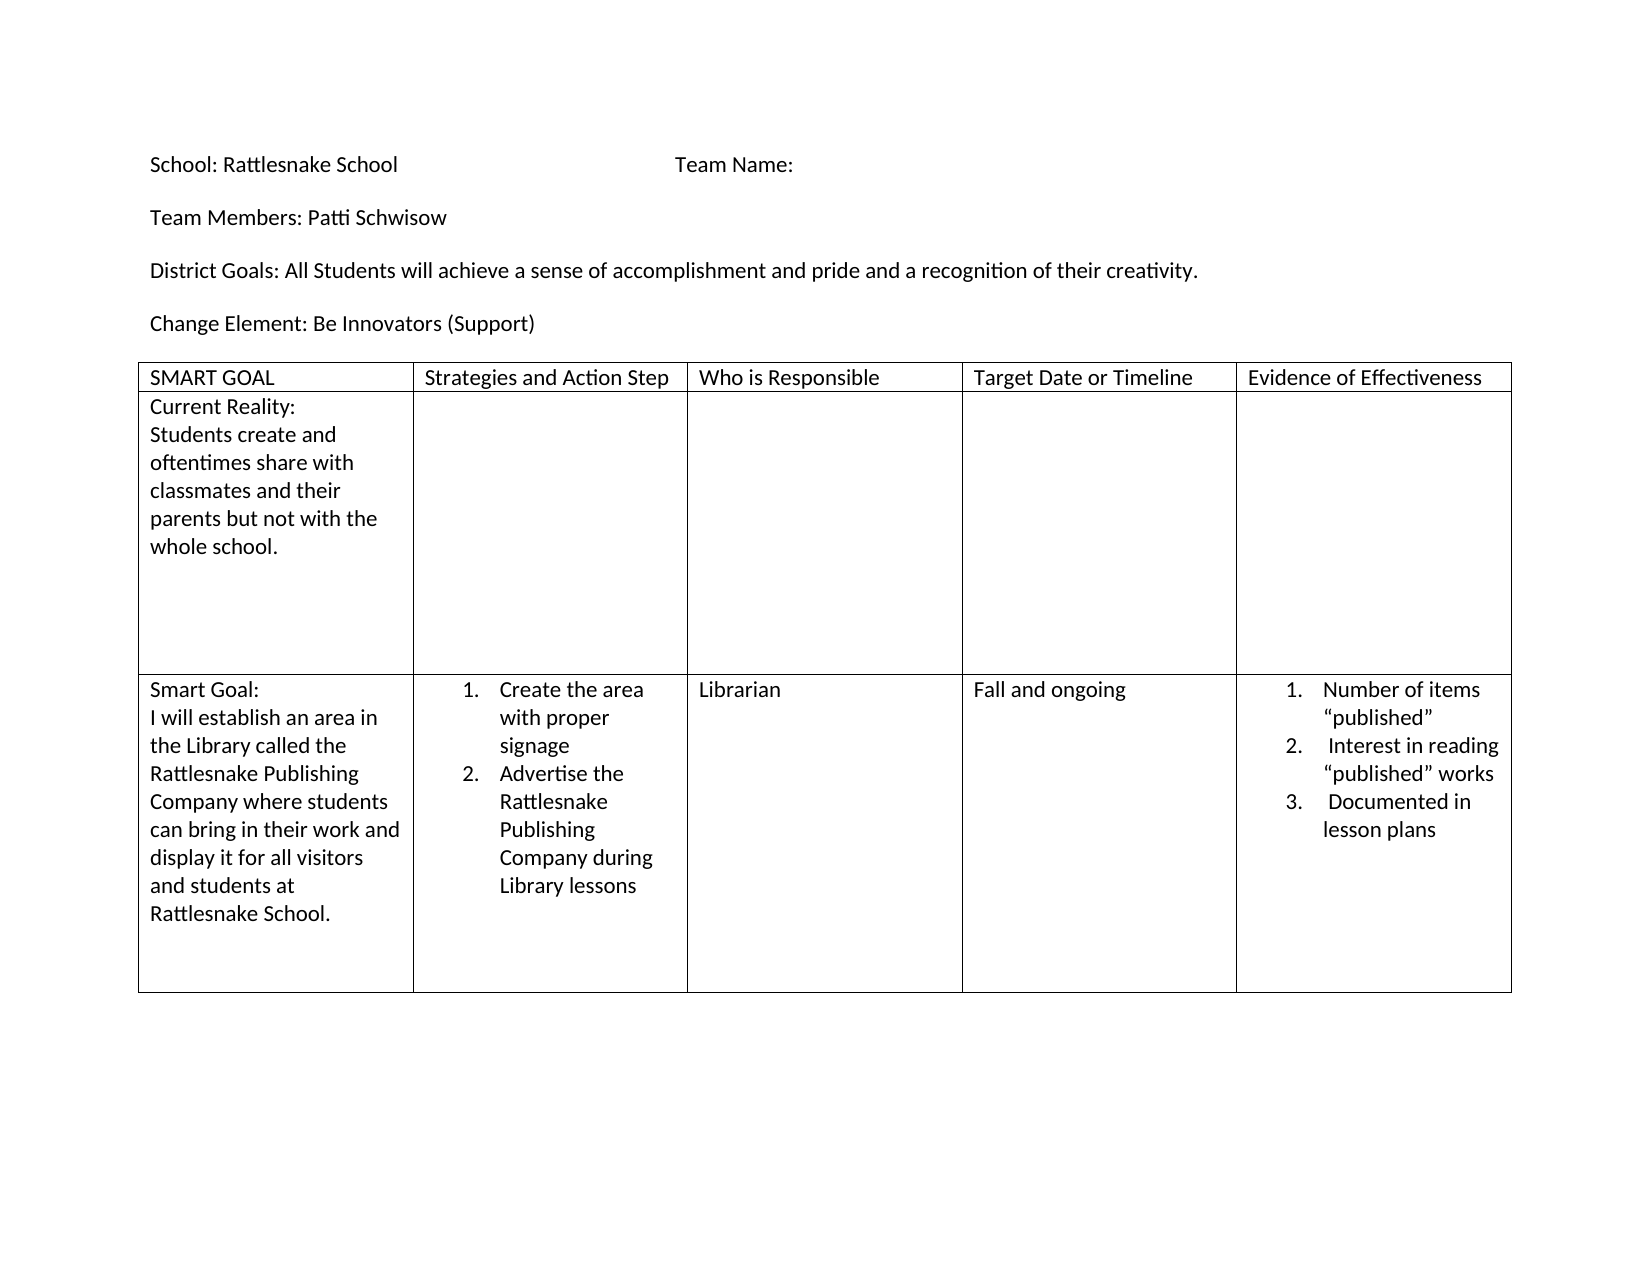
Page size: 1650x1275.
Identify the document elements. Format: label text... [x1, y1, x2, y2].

text District Goals: All Students will achieve a sense of accomplishment and pride and a recognition of their creativity. [150, 256, 1500, 284]
table_cell [1237, 392, 1511, 674]
table_header Strategies and Action Step [414, 363, 687, 391]
table_cell Smart Goal: I will establish an area in the Library called the Rattlesnake Publishing Company where students can bring in their work and display it for all visitors and students at Rattlesnake School. [139, 675, 413, 992]
table_header Who is Responsible [688, 363, 962, 391]
table_cell [688, 392, 962, 674]
table_cell [414, 392, 687, 674]
text Change Element: Be Innovators (Support) [150, 309, 1500, 337]
table_header Target Date or Timeline [963, 363, 1236, 391]
text Team Members: Patti Schwisow [150, 203, 1500, 231]
table_header Evidence of Effectiveness [1237, 363, 1511, 391]
table_cell Current Reality: Students create and oftentimes share with classmates and their parents but not with the whole school. [139, 392, 413, 674]
table_cell Number of items “published” Interest in reading “published” works Documented in lesson plans [1237, 675, 1511, 992]
table_cell [963, 392, 1236, 674]
table_header SMART GOAL [139, 363, 413, 391]
text School: Rattlesnake School Team Name: [150, 150, 1500, 178]
table_cell Create the area with proper signage Advertise the Rattlesnake Publishing Company during Library lessons [414, 675, 687, 992]
table_cell Librarian [688, 675, 962, 992]
table_cell Fall and ongoing [963, 675, 1236, 992]
